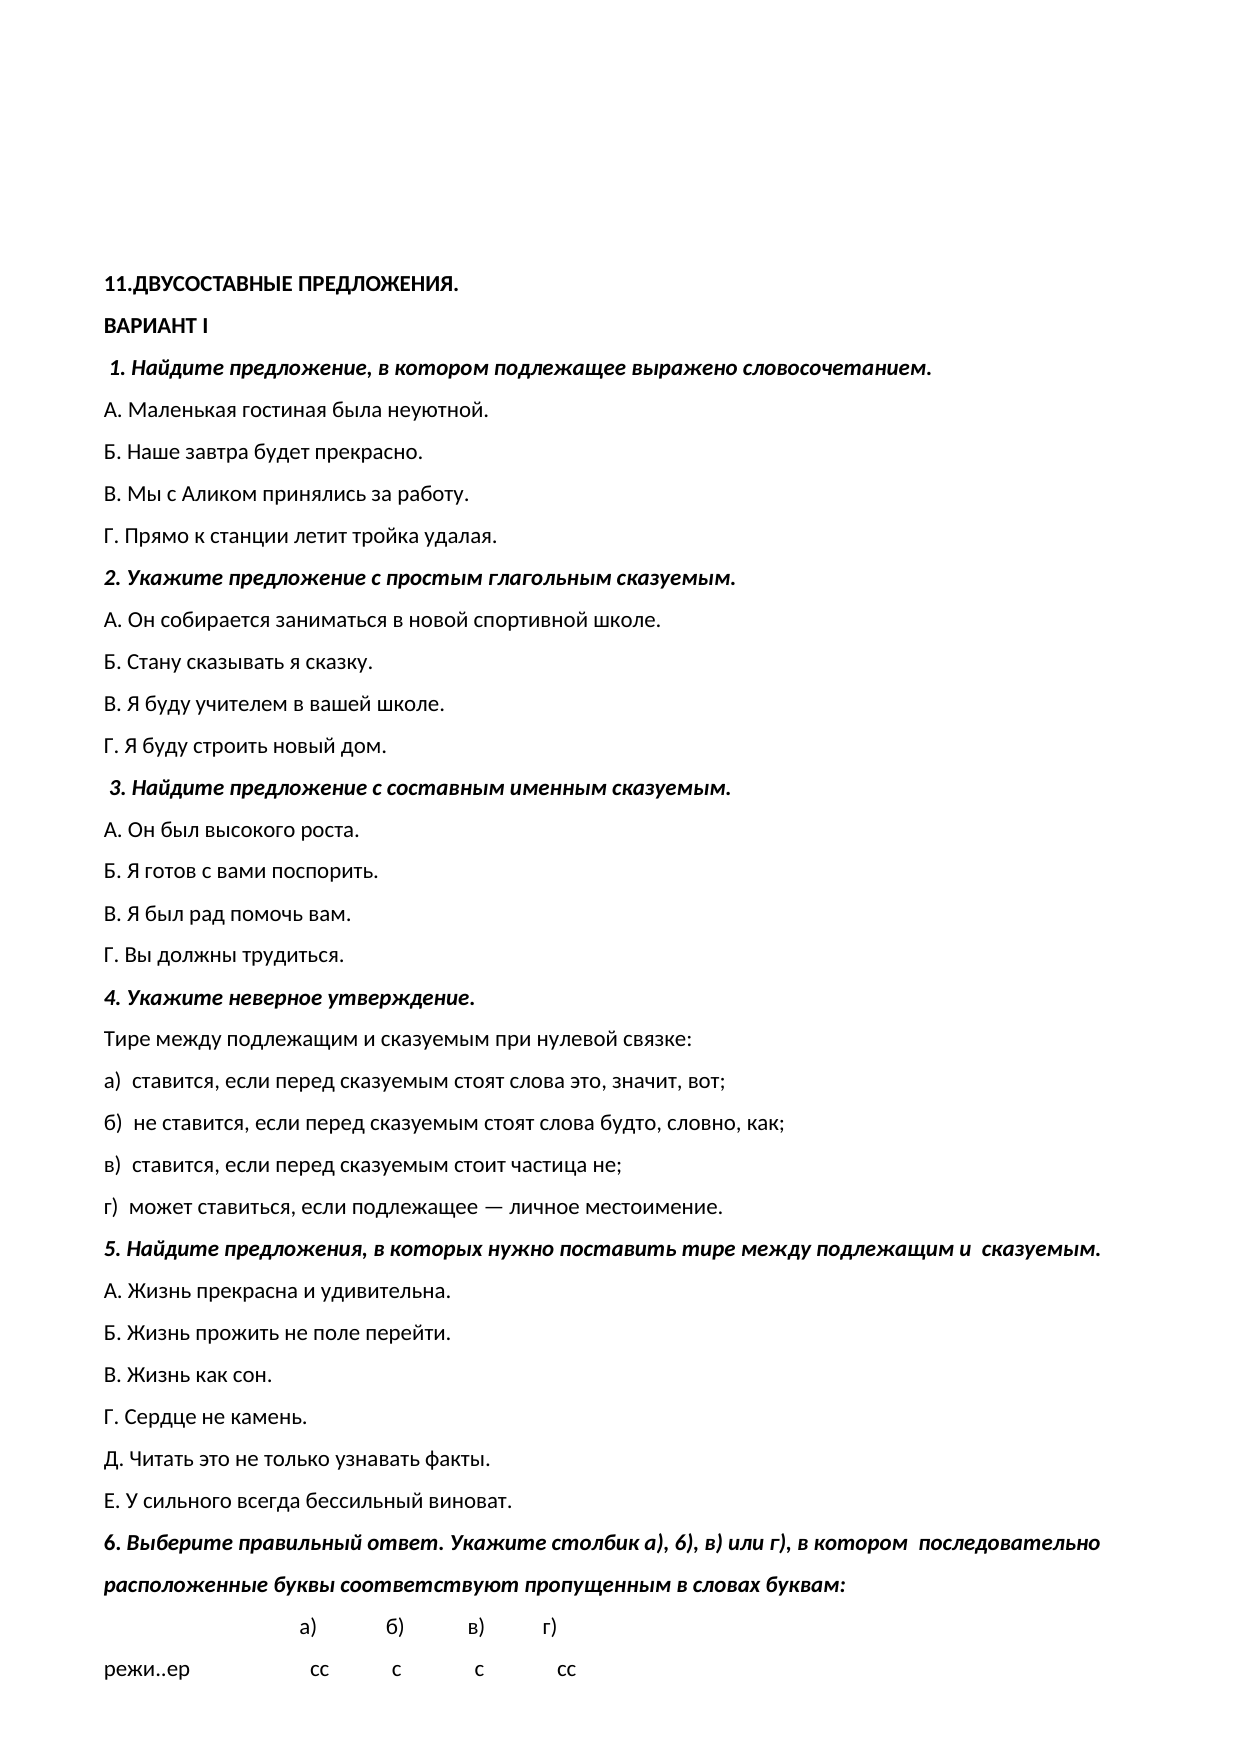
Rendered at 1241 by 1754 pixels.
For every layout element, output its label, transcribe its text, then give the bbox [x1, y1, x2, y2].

text В. Я буду учителем в вашей школе. [103, 689, 1172, 717]
text 1. Найдите предложение, в котором подлежащее выражено словосочетанием. [103, 353, 1172, 381]
text А. Он был высокого роста. [103, 815, 1172, 843]
text А. Маленькая гостиная была неуютной. [103, 395, 1172, 423]
text в) ставится, если перед сказуемым стоит частица не; [103, 1151, 1172, 1178]
text Е. У сильного всегда бессильный виноват. [103, 1486, 1172, 1514]
subtitle 11.ДВУСОСТАВНЫЕ ПРЕДЛОЖЕНИЯ. [103, 269, 1172, 297]
text Б. Наше завтра будет прекрасно. [103, 437, 1172, 465]
text а) б) в) г) [103, 1612, 1172, 1640]
text В. Жизнь как сон. [103, 1360, 1172, 1388]
text Г. Я буду строить новый дом. [103, 731, 1172, 759]
text В. Я был рад помочь вам. [103, 899, 1172, 927]
text Г. Сердце не камень. [103, 1402, 1172, 1430]
text А. Жизнь прекрасна и удивительна. [103, 1276, 1172, 1304]
text режи..ер сс с с сс [103, 1654, 1172, 1682]
text б) не ставится, если перед сказуемым стоят слова будто, словно, как; [103, 1108, 1172, 1137]
text Д. Читать это не только узнавать факты. [103, 1444, 1172, 1472]
text а) ставится, если перед сказуемым стоят слова это, значит, вот; [103, 1067, 1172, 1094]
text Б. Стану сказывать я сказку. [103, 647, 1172, 675]
text 3. Найдите предложение с составным именным сказуемым. [103, 773, 1172, 801]
text ВАРИАНТ I [103, 311, 1172, 339]
text В. Мы с Аликом принялись за работу. [103, 479, 1172, 507]
text Б. Я готов с вами поспорить. [103, 857, 1172, 885]
text Б. Жизнь прожить не поле перейти. [103, 1318, 1172, 1346]
text г) может ставиться, если подлежащее — личное местоимение. [103, 1192, 1172, 1221]
text Тире между подлежащим и сказуемым при нулевой связке: [103, 1024, 1172, 1053]
text 4. Укажите неверное утверждение. [103, 983, 1172, 1011]
text Г. Вы должны трудиться. [103, 941, 1172, 969]
text А. Он собирается заниматься в новой спортивной школе. [103, 605, 1172, 633]
text 5. Найдите предложения, в которых нужно поставить тире между подлежащим и сказуемым. [103, 1234, 1172, 1262]
text 2. Укажите предложение с простым глагольным сказуемым. [103, 563, 1172, 591]
text 6. Выберите правильный ответ. Укажите столбик а), 6), в) или г), в котором последовательно расположенные буквы соответствуют пропущенным в словах буквам: [103, 1528, 1172, 1598]
text Г. Прямо к станции летит тройка удалая. [103, 521, 1172, 549]
